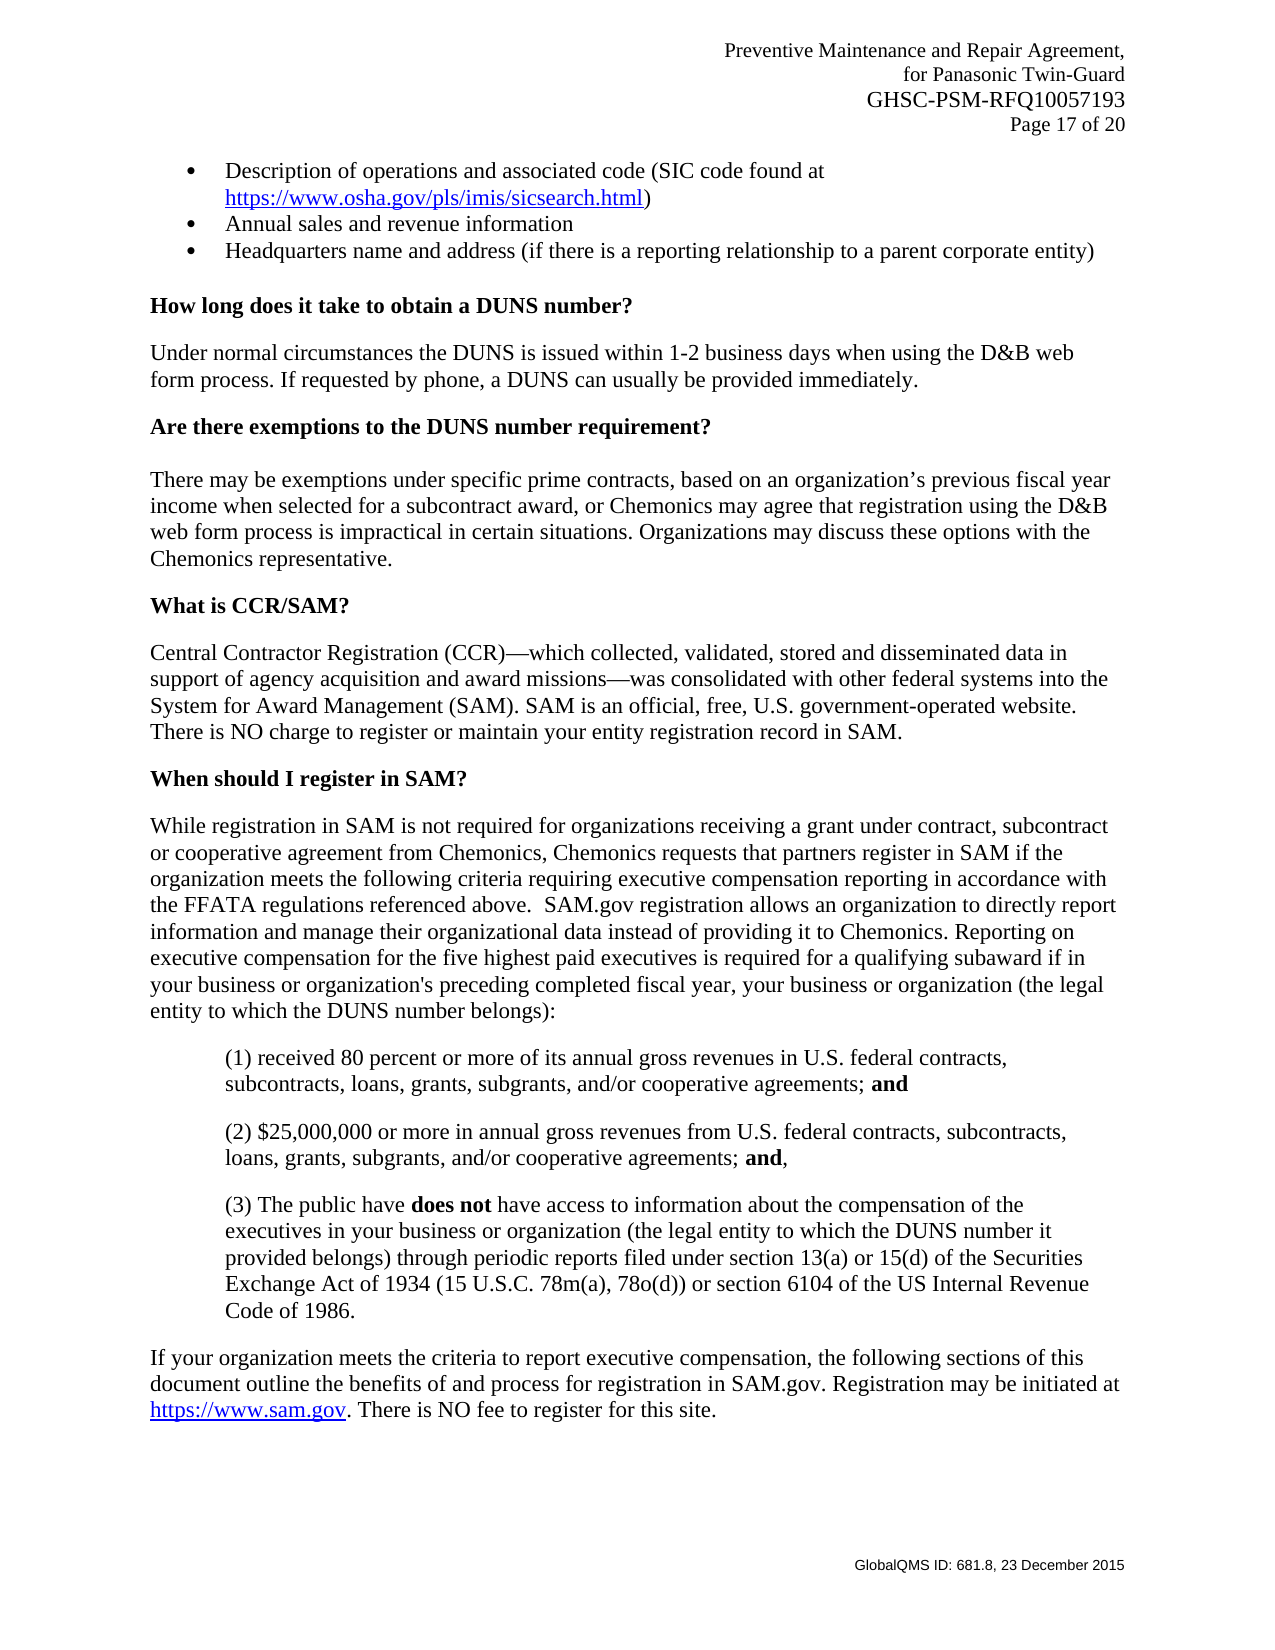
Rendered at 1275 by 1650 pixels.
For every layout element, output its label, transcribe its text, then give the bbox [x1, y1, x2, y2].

list Headquarters name and address (if there is a reporting relationship to a parent corporate entity) [187, 237, 1125, 263]
text If your organization meets the criteria to report executive compensation, the following sections of this document outline the benefits of and process for registration in SAM.gov. Registration may be initiated at https://www.sam.gov. There is NO fee to register for this site. [150, 1344, 1125, 1423]
text Are there exemptions to the DUNS number requirement? [150, 413, 1125, 439]
text Central Contractor Registration (CCR)—which collected, validated, stored and disseminated data in support of agency acquisition and award missions—was consolidated with other federal systems into the System for Award Management (SAM). SAM is an official, free, U.S. government-operated website. There is NO charge to register or maintain your entity registration record in SAM. [150, 639, 1125, 744]
text (2) $25,000,000 or more in annual gross revenues from U.S. federal contracts, subcontracts, loans, grants, subgrants, and/or cooperative agreements; and, [225, 1118, 1125, 1170]
text What is CCR/SAM? [150, 592, 1125, 618]
text While registration in SAM is not required for organizations receiving a grant under contract, subcontract or cooperative agreement from Chemonics, Chemonics requests that partners register in SAM if the organization meets the following criteria requiring executive compensation reporting in accordance with the FFATA regulations referenced above. SAM.gov registration allows an organization to directly report information and manage their organizational data instead of providing it to Chemonics. Reporting on executive compensation for the five highest paid executives is required for a qualifying subaward if in your business or organization's preceding completed fiscal year, your business or organization (the legal entity to which the DUNS number belongs): [150, 812, 1125, 1023]
text How long does it take to obtain a DUNS number? [150, 292, 1125, 318]
text When should I register in SAM? [150, 765, 1125, 792]
text (3) The public have does not have access to information about the compensation of the executives in your business or organization (the legal entity to which the DUNS number it provided belongs) through periodic reports filed under section 13(a) or 15(d) of the Securities Exchange Act of 1934 (15 U.S.C. 78m(a), 78o(d)) or section 6104 of the US Internal Revenue Code of 1986. [225, 1191, 1125, 1323]
text There may be exemptions under specific prime contracts, based on an organization’s previous fiscal year income when selected for a subcontract award, or Chemonics may agree that registration using the D&B web form process is impractical in certain situations. Organizations may discuss these options with the Chemonics representative. [150, 466, 1125, 571]
text Under normal circumstances the DUNS is issued within 1-2 business days when using the D&B web form process. If requested by phone, a DUNS can usually be provided immediately. [150, 339, 1125, 392]
text (1) received 80 percent or more of its annual gross revenues in U.S. federal contracts, subcontracts, loans, grants, subgrants, and/or cooperative agreements; and [225, 1044, 1125, 1097]
list Description of operations and associated code (SIC code found at https://www.osha.gov/pls/imis/sicsearch.html) [187, 158, 1125, 210]
list Annual sales and revenue information [187, 210, 1125, 237]
